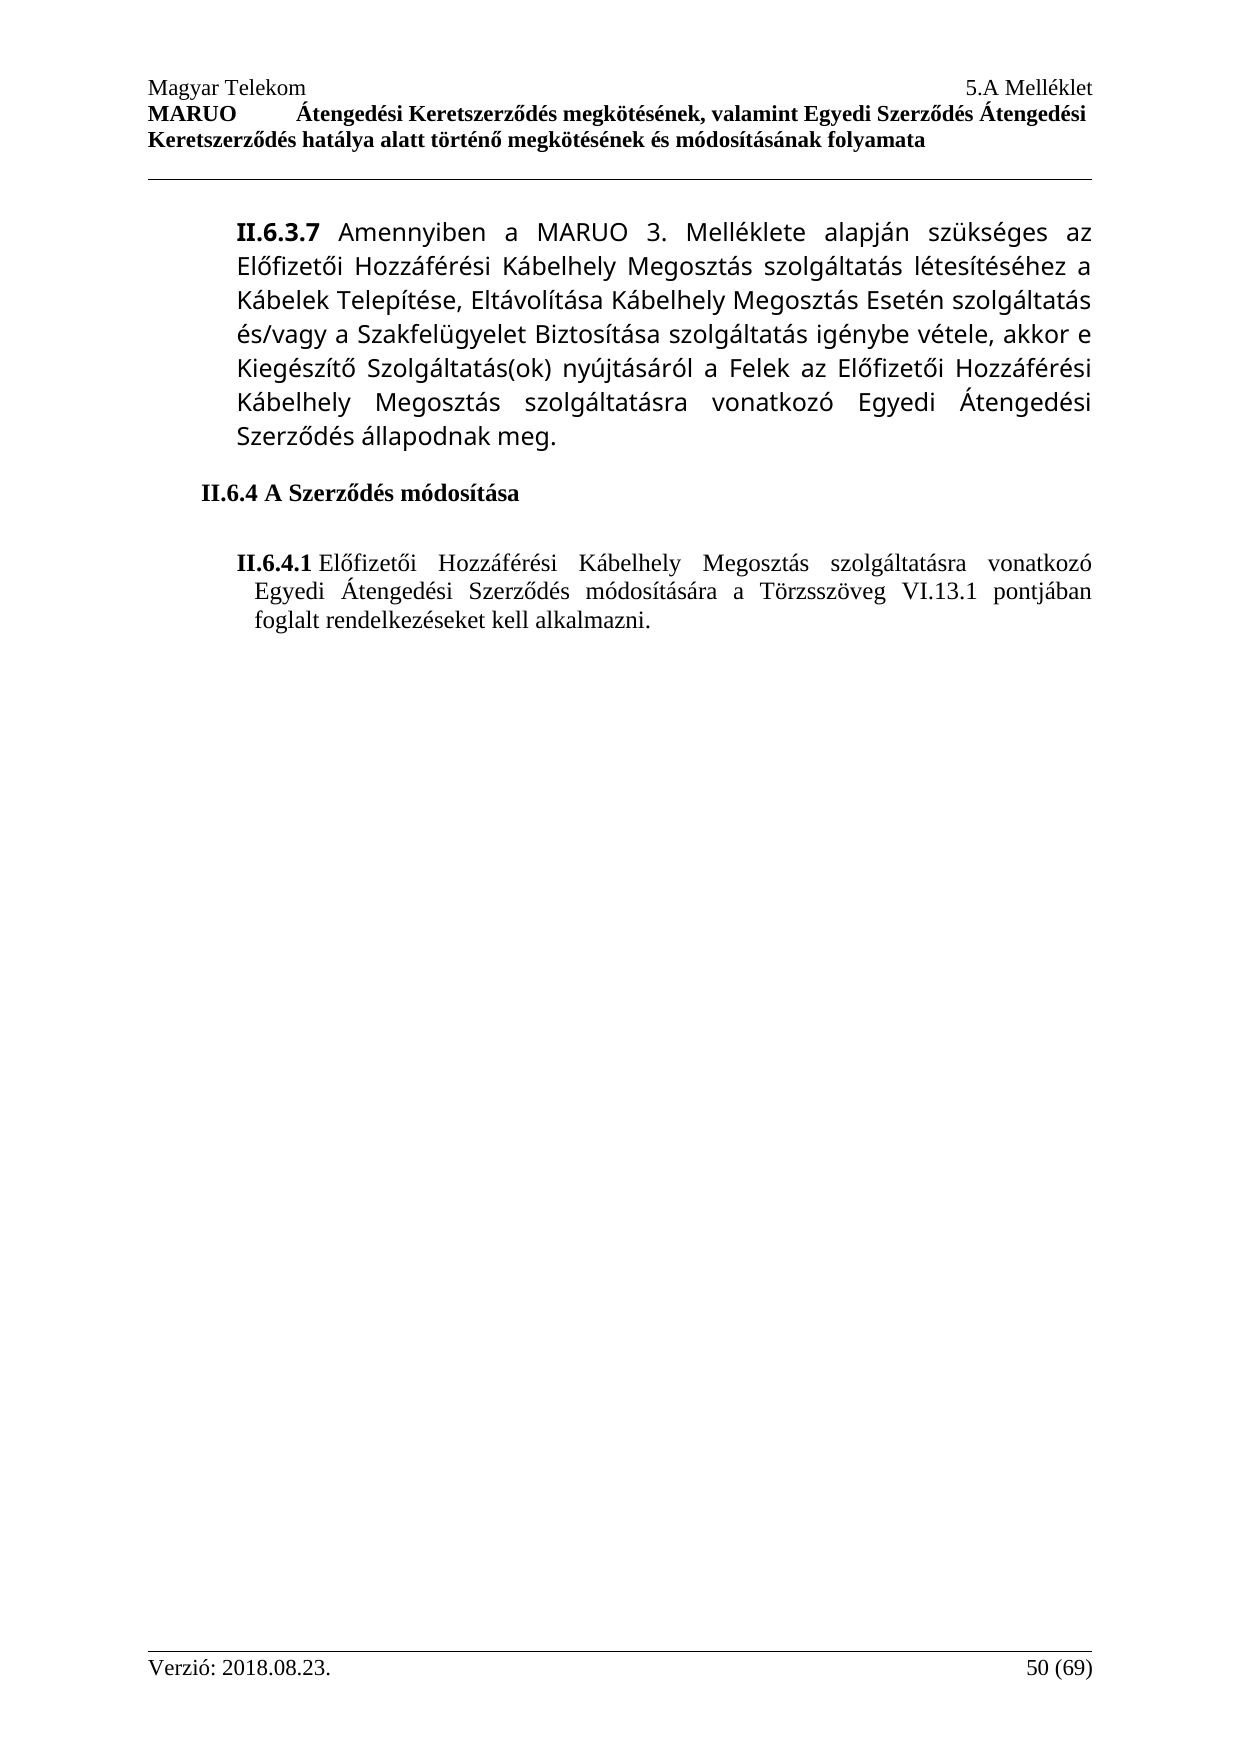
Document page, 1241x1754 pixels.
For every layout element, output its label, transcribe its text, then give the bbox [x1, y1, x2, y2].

text II.6.3.7 Amennyiben a MARUO 3. Melléklete alapján szükséges az Előfizetői Hozzáférési Kábelhely Megosztás szolgáltatás létesítéséhez a Kábelek Telepítése, Eltávolítása Kábelhely Megosztás Esetén szolgáltatás és/vagy a Szakfelügyelet Biztosítása szolgáltatás igénybe vétele, akkor e Kiegészítő Szolgáltatás(ok) nyújtásáról a Felek az Előfizetői Hozzáférési Kábelhely Megosztás szolgáltatásra vonatkozó Egyedi Átengedési Szerződés állapodnak meg. [236, 214, 1092, 453]
text II.6.4.1 Előfizetői Hozzáférési Kábelhely Megosztás szolgáltatásra vonatkozó Egyedi Átengedési Szerződés módosítására a Törzsszöveg VI.13.1 pontjában foglalt rendelkezéseket kell alkalmazni. [236, 548, 1092, 634]
subtitle II.6.4 A Szerződés módosítása [201, 478, 1092, 506]
